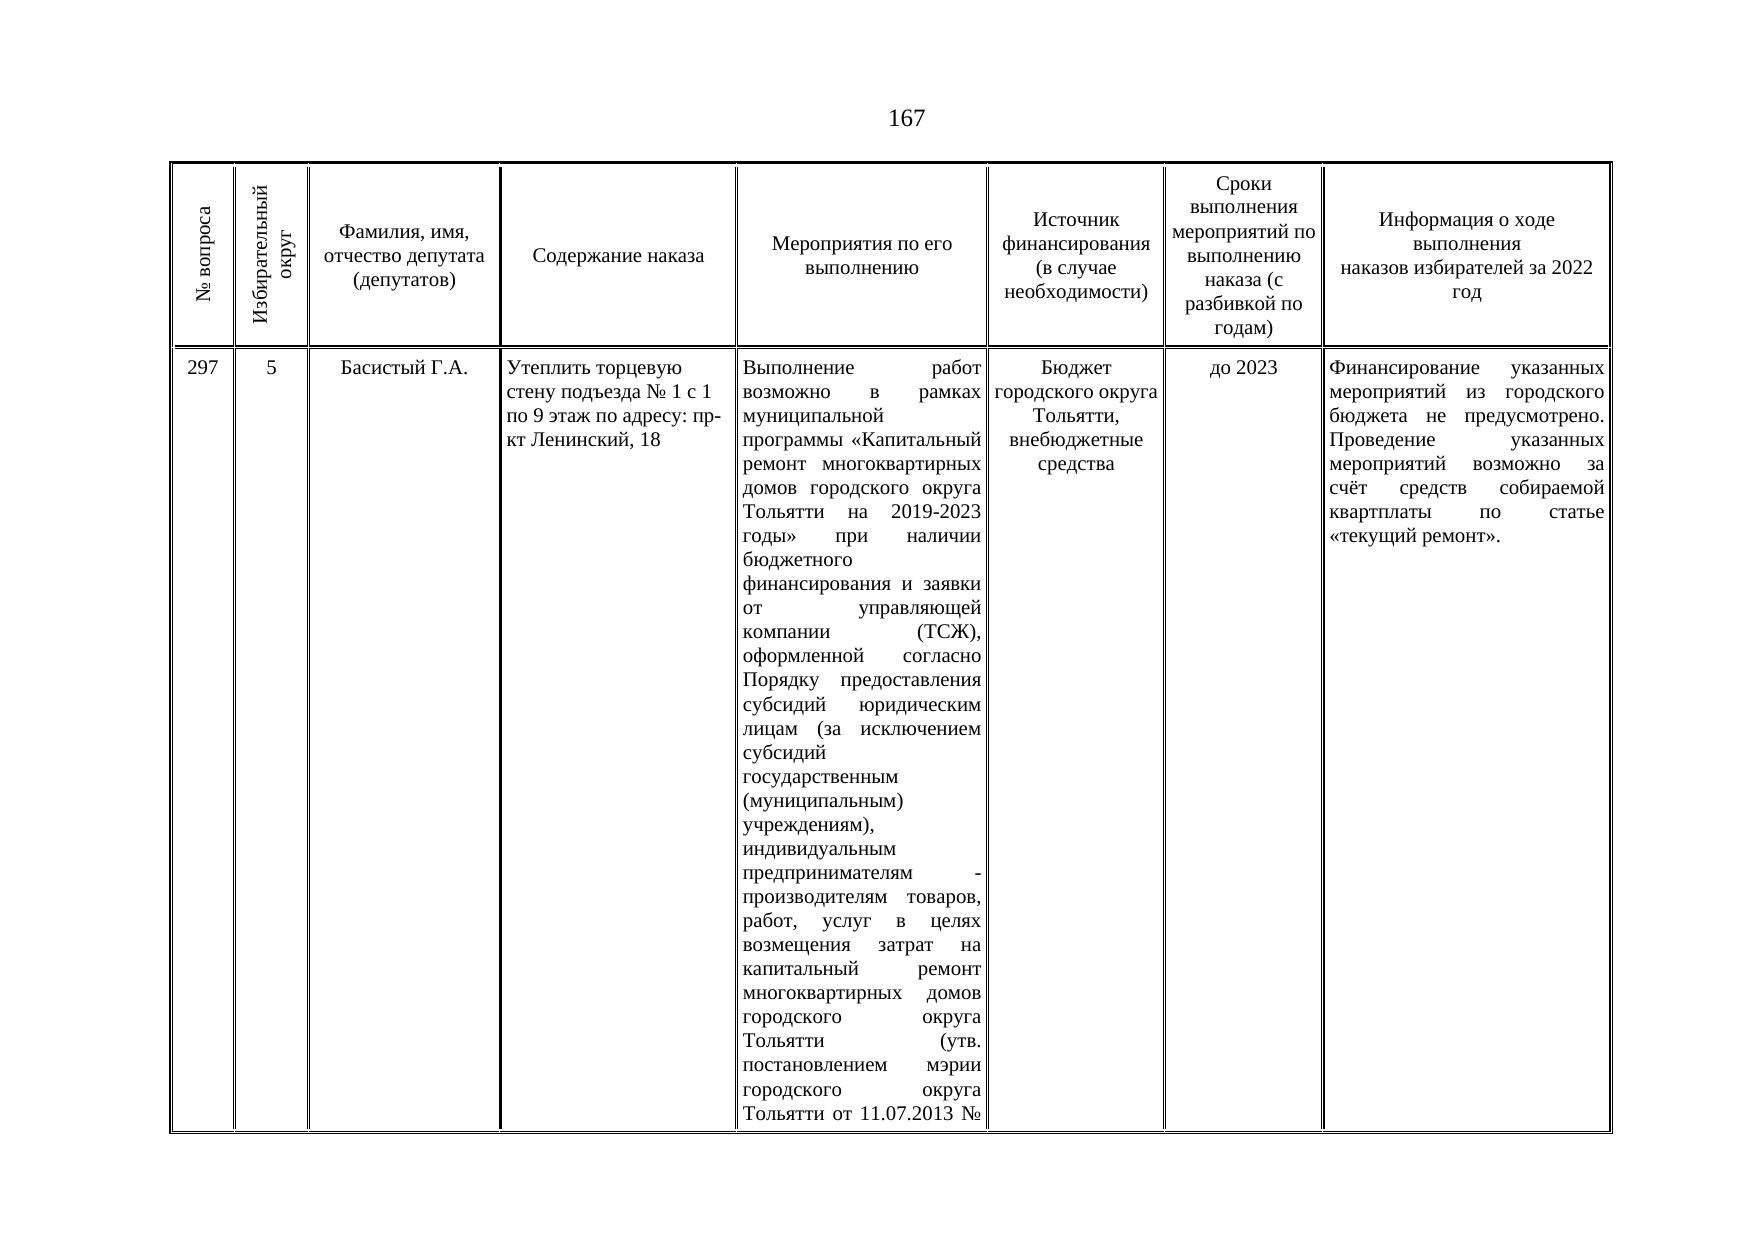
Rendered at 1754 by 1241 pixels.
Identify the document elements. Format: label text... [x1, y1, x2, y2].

table_cell 5 [235, 349, 308, 1131]
table_header Содержание наказа [500, 164, 736, 345]
table_cell Утеплить торцевую стену подъезда № 1 с 1 по 9 этаж по адресу: пр-кт Ленинский, 18 [500, 349, 736, 1131]
table_header № вопроса [173, 164, 234, 345]
table_header Фамилия, имя, отчество депутата (депутатов) [309, 163, 500, 345]
table_cell 297 [173, 345, 234, 1131]
table_header Мероприятия по его выполнению [736, 164, 988, 345]
table_header Источник финансирования (в случае необходимости) [988, 164, 1165, 345]
table_cell до 2023 [1165, 345, 1323, 1131]
table_cell Басистый Г.А. [309, 349, 500, 1131]
table_header Информация о ходе выполнения наказов избирателей за 2022 год [1323, 164, 1609, 345]
table_header Сроки выполнения мероприятий по выполнению наказа (с разбивкой по годам) [1165, 163, 1323, 345]
table_cell Бюджет городского округа Тольятти, внебюджетные средства [988, 349, 1165, 1131]
table_header Избирательный округ [235, 164, 308, 345]
